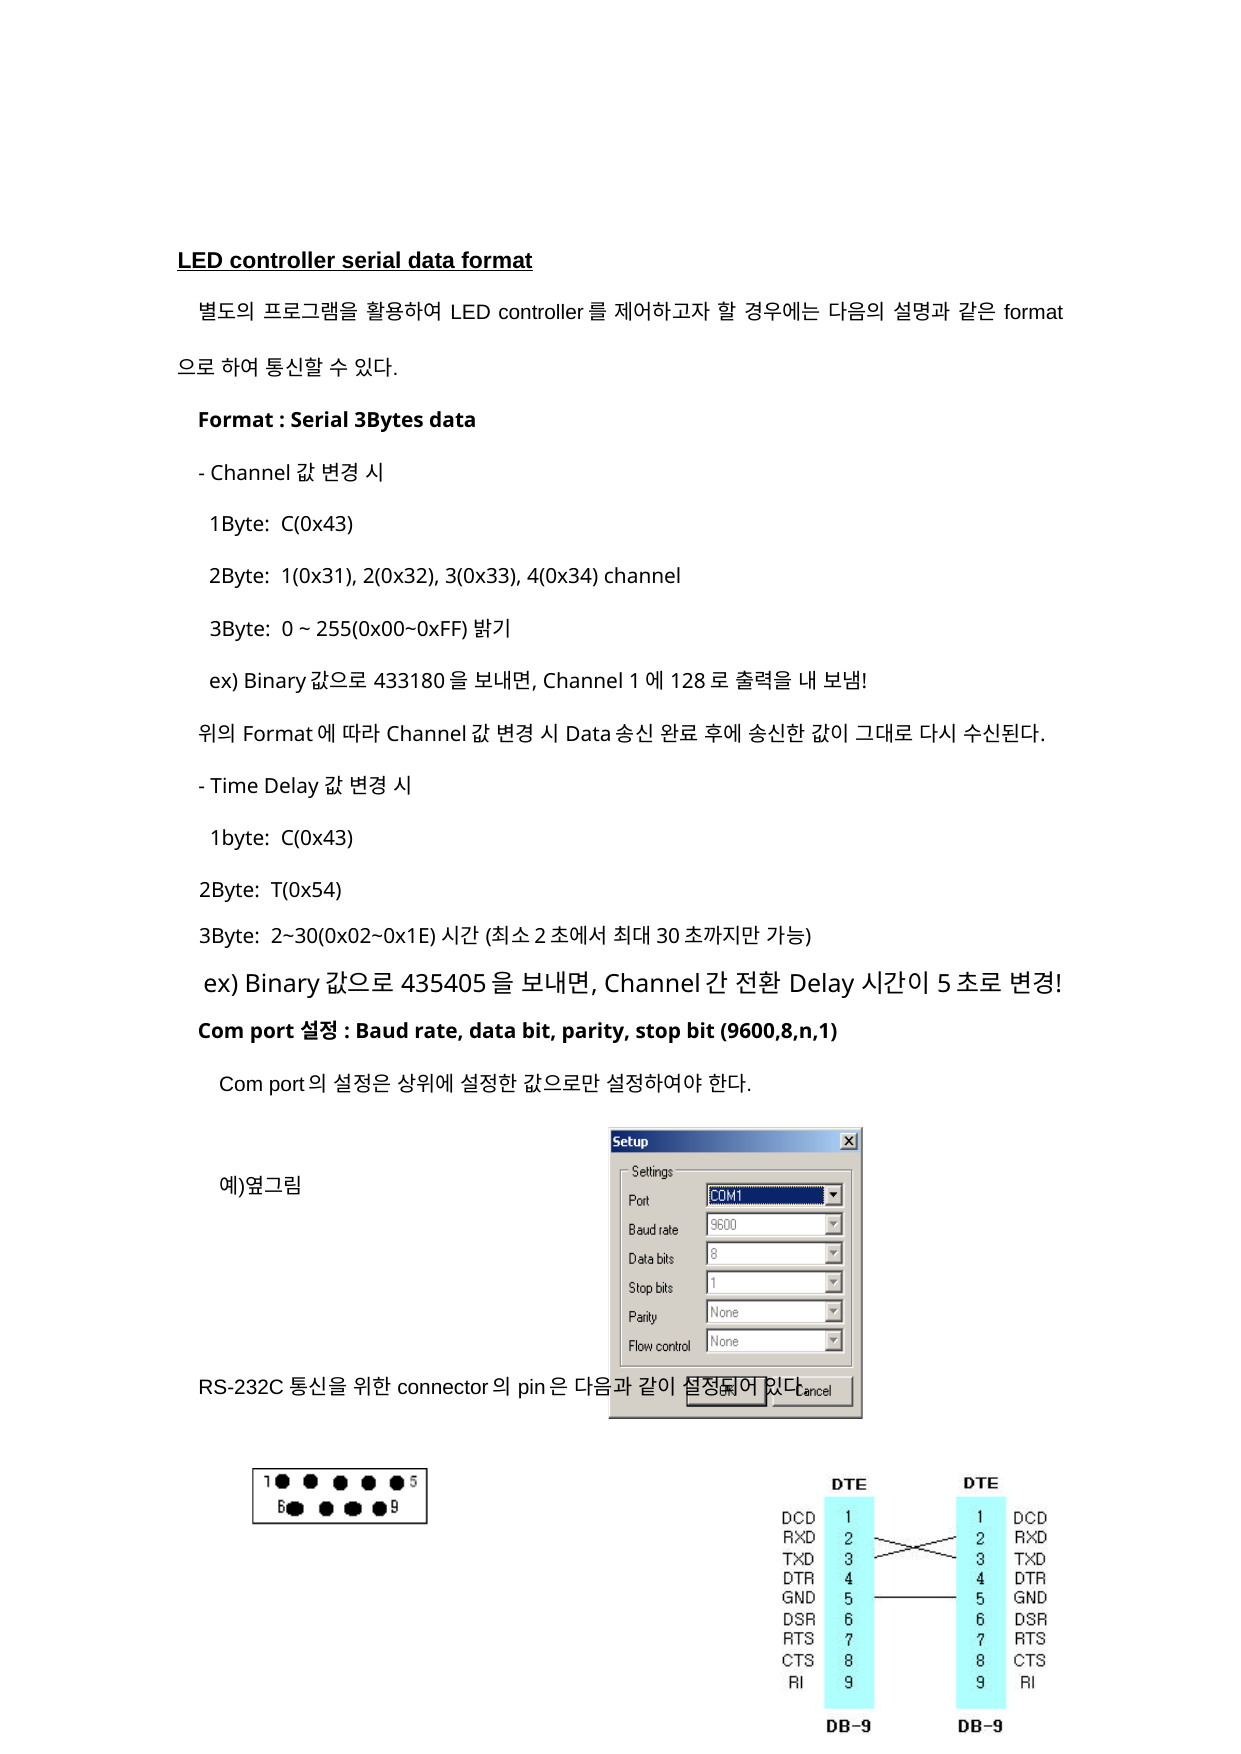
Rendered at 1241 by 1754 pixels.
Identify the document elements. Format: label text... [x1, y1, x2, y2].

text 3Byte: 2~30(0x02~0x1E) 시간 (최소2초에서 최대30초까지만 가능) [177, 916, 1063, 954]
text - Channel 값 변경 시 [177, 452, 1063, 490]
text 3Byte: 0 ~ 255(0x00~0xFF) 밝기 [177, 608, 1063, 646]
text 2Byte: 1(0x31), 2(0x32), 3(0x33), 4(0x34) channel [177, 557, 1063, 594]
text ex) Binary값으로 433180을 보내면, Channel 1에 128로 출력을 내 보냄! [177, 661, 1063, 698]
text Com port의 설정은 상위에 설정한 값으로만 설정하여야 한다. [177, 1064, 1063, 1101]
text 2Byte: T(0x54) [177, 870, 1063, 908]
picture [608, 1127, 863, 1166]
picture [608, 1203, 863, 1367]
text Com port 설정 : Baud rate, data bit, parity, stop bit (9600,8,n,1) [177, 1011, 1063, 1049]
text ex) Binary값으로 435405을 보내면, Channel간 전환 Delay 시간이 5초로 변경! [177, 963, 1063, 1000]
text 위의 Format에 따라 Channel값 변경 시 Data송신 완료 후에 송신한 값이 그대로 다시 수신된다. [177, 713, 1063, 751]
picture [252, 1468, 431, 1526]
text - Time Delay 값 변경 시 [177, 766, 1063, 803]
text Format : Serial 3Bytes data [177, 401, 1063, 438]
text 예)옆그림 [177, 1166, 1063, 1203]
subtitle LED controller serial data format [177, 242, 1063, 279]
picture [758, 1468, 1059, 1746]
text 1byte: C(0x43) [177, 819, 1063, 856]
picture [608, 1404, 863, 1419]
text RS-232C 통신을 위한 connector의 pin은 다음과 같이 설정되어 있다. [177, 1367, 1063, 1404]
text 별도의 프로그램을 활용하여 LED controller를 제어하고자 할 경우에는 다음의 설명과 같은 format으로 하여 통신할 수 있다. [177, 292, 1063, 386]
text 1Byte: C(0x43) [177, 505, 1063, 542]
